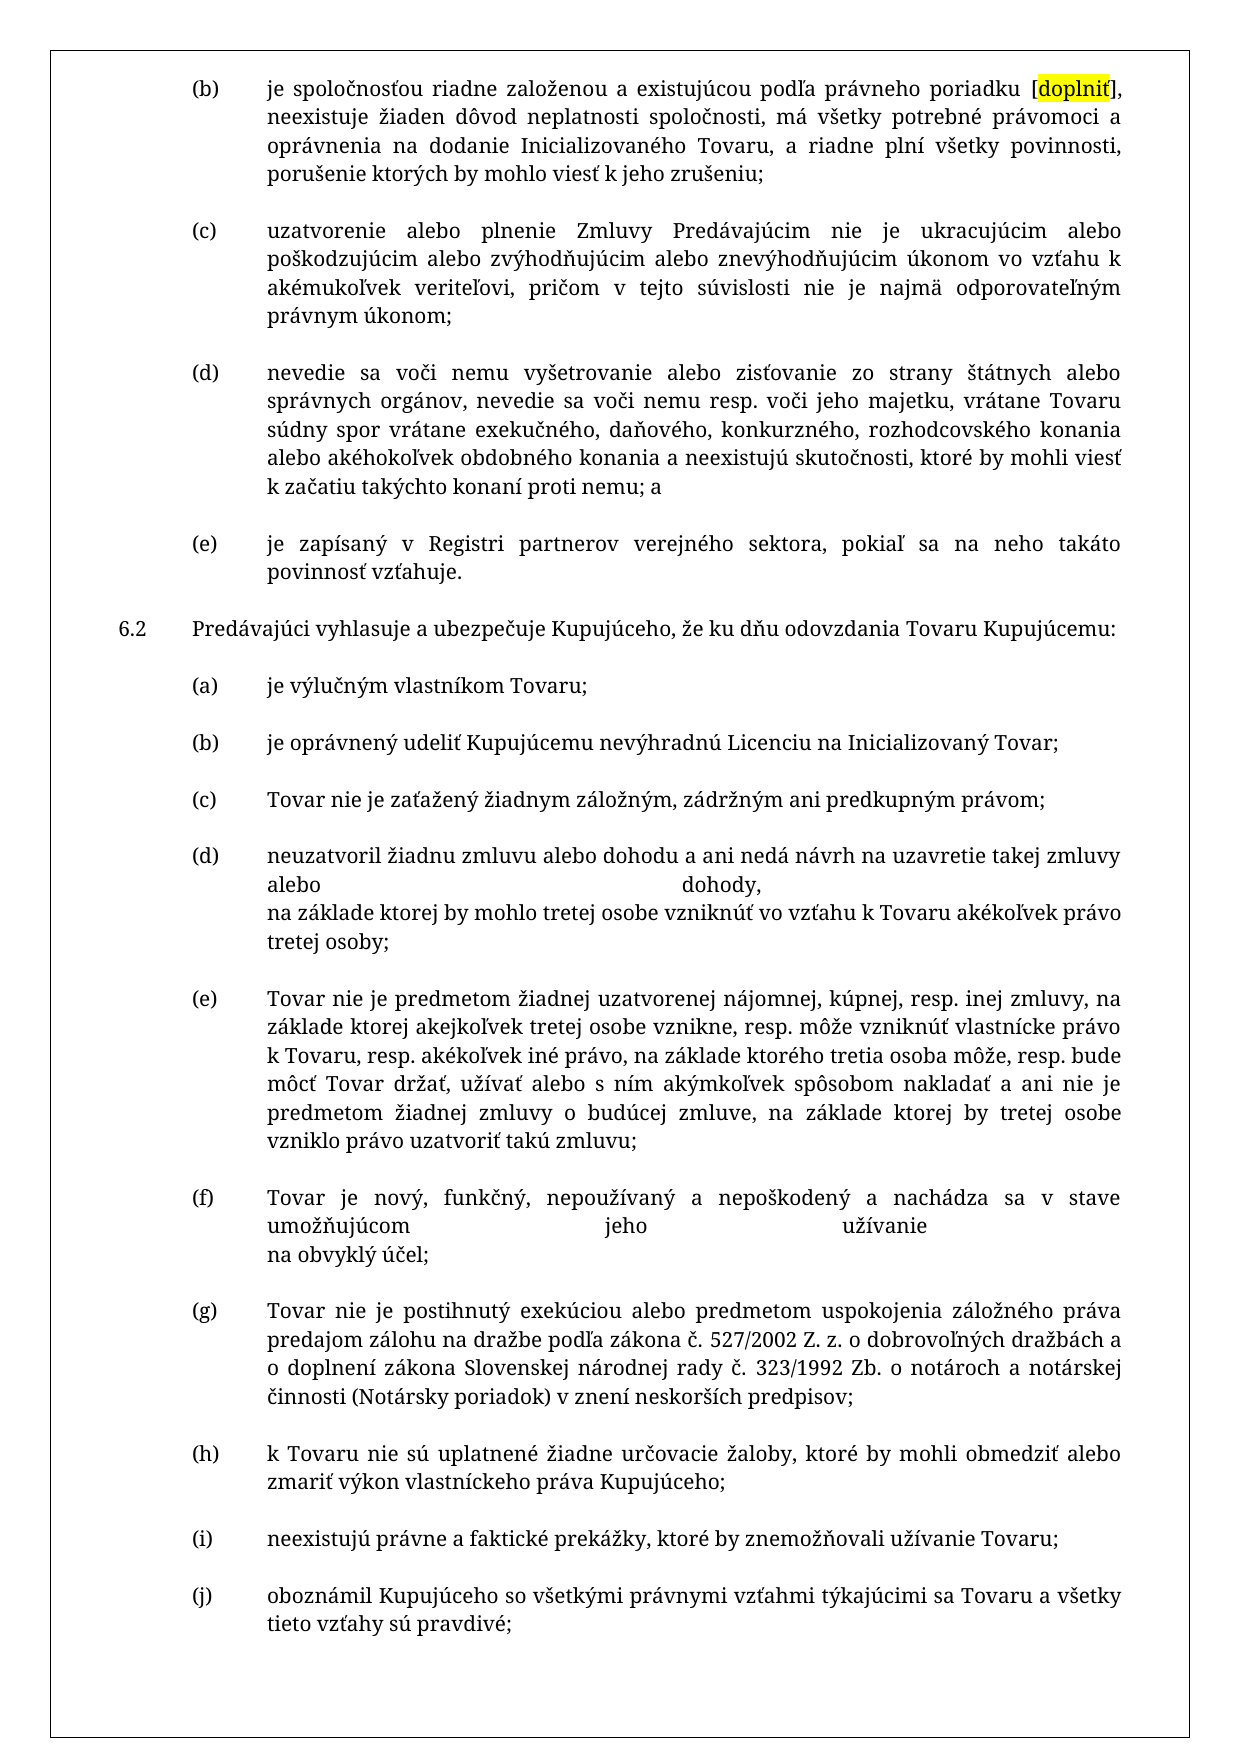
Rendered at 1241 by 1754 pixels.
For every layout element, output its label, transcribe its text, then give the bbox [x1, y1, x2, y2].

list Tovar nie je predmetom žiadnej uzatvorenej nájomnej, kúpnej, resp. inej zmluvy, na základe ktorej akejkoľvek tretej osobe vznikne, resp. môže vzniknúť vlastnícke právo k Tovaru, resp. akékoľvek iné právo, na základe ktorého tretia osoba môže, resp. bude môcť Tovar držať, užívať alebo s ním akýmkoľvek spôsobom nakladať a ani nie je predmetom žiadnej zmluvy o budúcej zmluve, na základe ktorej by tretej osobe vzniklo právo uzatvoriť takú zmluvu; [192, 984, 1122, 1154]
list Tovar je nový, funkčný, nepoužívaný a nepoškodený a nachádza sa v stave umožňujúcom jeho užívanie na obvyklý účel; [192, 1183, 1122, 1268]
list k Tovaru nie sú uplatnené žiadne určovacie žaloby, ktoré by mohli obmedziť alebo zmariť výkon vlastníckeho práva Kupujúceho; [192, 1439, 1122, 1496]
list Tovar nie je postihnutý exekúciou alebo predmetom uspokojenia záložného práva predajom zálohu na dražbe podľa zákona č. 527/2002 Z. z. o dobrovoľných dražbách a o doplnení zákona Slovenskej národnej rady č. 323/1992 Zb. o notároch a notárskej činnosti (Notársky poriadok) v znení neskorších predpisov; [192, 1297, 1122, 1410]
list je spoločnosťou riadne založenou a existujúcou podľa právneho poriadku [doplniť], neexistuje žiaden dôvod neplatnosti spoločnosti, má všetky potrebné právomoci a oprávnenia na dodanie Inicializovaného Tovaru, a riadne plní všetky povinnosti, porušenie ktorých by mohlo viesť k jeho zrušeniu; [192, 74, 1122, 188]
list neuzatvoril žiadnu zmluvu alebo dohodu a ani nedá návrh na uzavretie takej zmluvy alebo dohody, na základe ktorej by mohlo tretej osobe vzniknúť vo vzťahu k Tovaru akékoľvek právo tretej osoby; [192, 842, 1122, 955]
list Predávajúci vyhlasuje a ubezpečuje Kupujúceho, že ku dňu odovzdania Tovaru Kupujúcemu: [118, 614, 1122, 643]
list je oprávnený udeliť Kupujúcemu nevýhradnú Licenciu na Inicializovaný Tovar; [192, 728, 1122, 756]
list neexistujú právne a faktické prekážky, ktoré by znemožňovali užívanie Tovaru; [192, 1524, 1122, 1553]
list uzatvorenie alebo plnenie Zmluvy Predávajúcim nie je ukracujúcim alebo poškodzujúcim alebo zvýhodňujúcim alebo znevýhodňujúcim úkonom vo vzťahu k akémukoľvek veriteľovi, pričom v tejto súvislosti nie je najmä odporovateľným právnym úkonom; [192, 216, 1122, 330]
list je zapísaný v Registri partnerov verejného sektora, pokiaľ sa na neho takáto povinnosť vzťahuje. [192, 529, 1122, 586]
list Tovar nie je zaťažený žiadnym záložným, zádržným ani predkupným právom; [192, 785, 1122, 813]
list nevedie sa voči nemu vyšetrovanie alebo zisťovanie zo strany štátnych alebo správnych orgánov, nevedie sa voči nemu resp. voči jeho majetku, vrátane Tovaru súdny spor vrátane exekučného, daňového, konkurzného, rozhodcovského konania alebo akéhokoľvek obdobného konania a neexistujú skutočnosti, ktoré by mohli viesť k začatiu takýchto konaní proti nemu; a [192, 358, 1122, 500]
list oboznámil Kupujúceho so všetkými právnymi vzťahmi týkajúcimi sa Tovaru a všetky tieto vzťahy sú pravdivé; [192, 1581, 1122, 1638]
list je výlučným vlastníkom Tovaru; [192, 671, 1122, 699]
